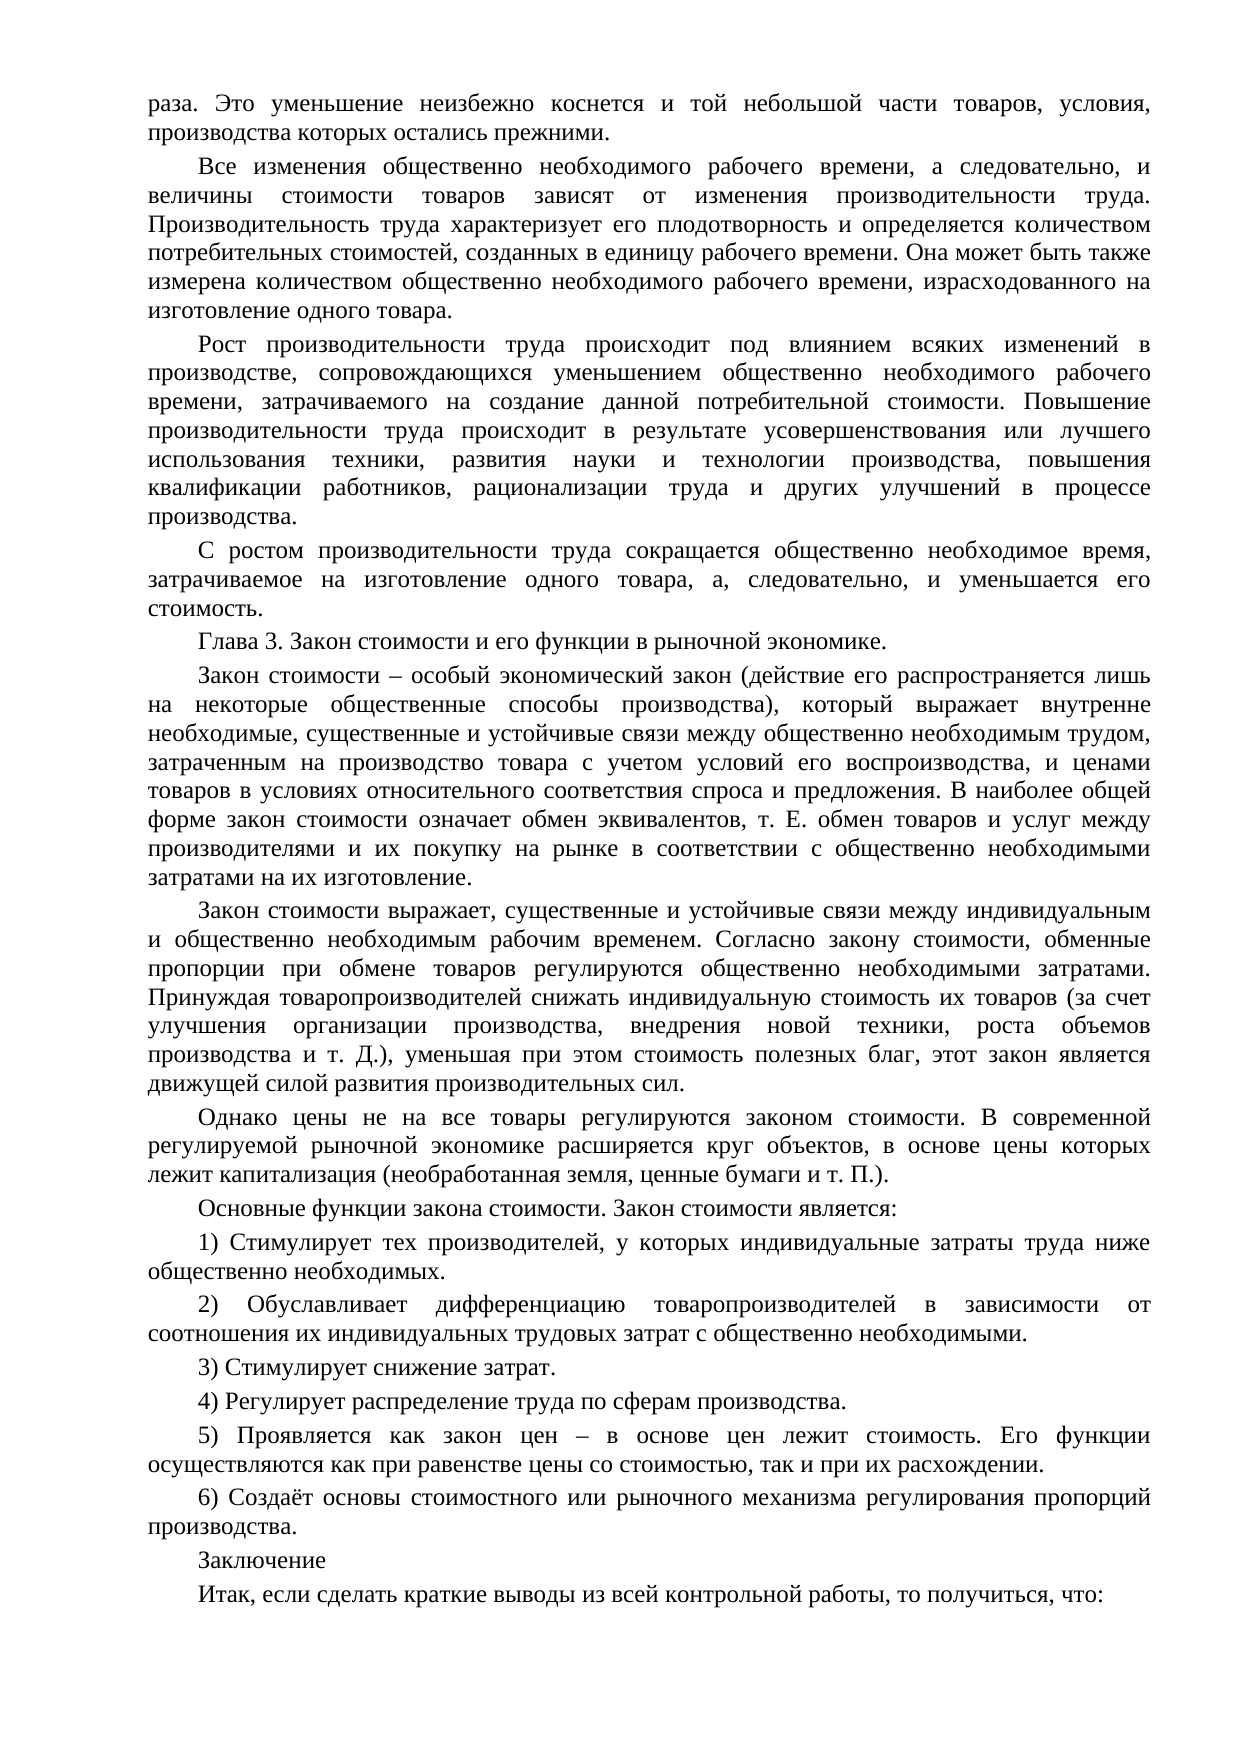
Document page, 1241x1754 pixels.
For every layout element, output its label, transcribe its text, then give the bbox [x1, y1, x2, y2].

text Закон стоимости выражает, существенные и устойчивые связи между индивидуальным и общественно необходимым рабочим временем. Согласно закону стоимости, обменные пропорции при обмене товаров регулируются общественно необходимыми затратами. Принуждая товаропроизводителей снижать индивидуальную стоимость их товаров (за счет улучшения организации производства, внедрения новой техники, роста объемов производства и т. Д.), уменьшая при этом стоимость полезных благ, этот закон является движущей силой развития производительных сил. [148, 895, 1152, 1097]
text 5) Проявляется как закон цен – в основе цен лежит стоимость. Его функции осуществляются как при равенстве цены со стоимостью, так и при их расхождении. [148, 1420, 1152, 1477]
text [148, 88, 1152, 146]
text 6) Создаёт основы стоимостного или рыночного механизма регулирования пропорций производства. [148, 1482, 1152, 1540]
text 1) Стимулирует тех производителей, у которых индивидуальные затраты труда ниже общественно необходимых. [148, 1227, 1152, 1284]
text 2) Обуславливает дифференциацию товаропроизводителей в зависимости от соотношения их индивидуальных трудовых затрат с общественно необходимыми. [148, 1289, 1152, 1347]
text С ростом производительности труда сокращается общественно необходимое время, затрачиваемое на изготовление одного товара, а, следовательно, и уменьшается его стоимость. [148, 535, 1152, 621]
text Рост производительности труда происходит под влиянием всяких изменений в производстве, сопровождающихся уменьшением общественно необходимого рабочего времени, затрачиваемого на создание данной потребительной стоимости. Повышение производительности труда происходит в результате усовершенствования или лучшего использования техники, развития науки и технологии производства, повышения квалификации работников, рационализации труда и других улучшений в процессе производства. [148, 329, 1152, 530]
text 4) Регулирует распределение труда по сферам производства. [148, 1386, 1152, 1415]
text Однако цены не на все товары регулируются законом стоимости. В современной регулируемой рыночной экономике расширяется круг объектов, в основе цены которых лежит капитализация (необработанная земля, ценные бумаги и т. П.). [148, 1102, 1152, 1188]
text Закон стоимости – особый экономический закон (действие его распространяется лишь на некоторые общественные способы производства), который выражает внутренне необходимые, существенные и устойчивые связи между общественно необходимым трудом, затраченным на производство товара с учетом условий его воспроизводства, и ценами товаров в условиях относительного соответствия спроса и предложения. В наиболее общей форме закон стоимости означает обмен эквивалентов, т. Е. обмен товаров и услуг между производителями и их покупку на рынке в соответствии с общественно необходимыми затратами на их изготовление. [148, 660, 1152, 890]
text Все изменения общественно необходимого рабочего времени, а следовательно, и величины стоимости товаров зависят от изменения производительности труда. Производительность труда характеризует его плодотворность и определяется количеством потребительных стоимостей, созданных в единицу рабочего времени. Она может быть также измерена количеством общественно необходимого рабочего времени, израсходованного на изготовление одного товара. [148, 151, 1152, 324]
text Глава 3. Закон стоимости и его функции в рыночной экономике. [148, 626, 1152, 655]
text Итак, если сделать краткие выводы из всей контрольной работы, то получиться, что: [148, 1579, 1152, 1608]
text Заключение [148, 1545, 1152, 1574]
text Основные функции закона стоимости. Закон стоимости является: [148, 1193, 1152, 1222]
text 3) Стимулирует снижение затрат. [148, 1352, 1152, 1381]
